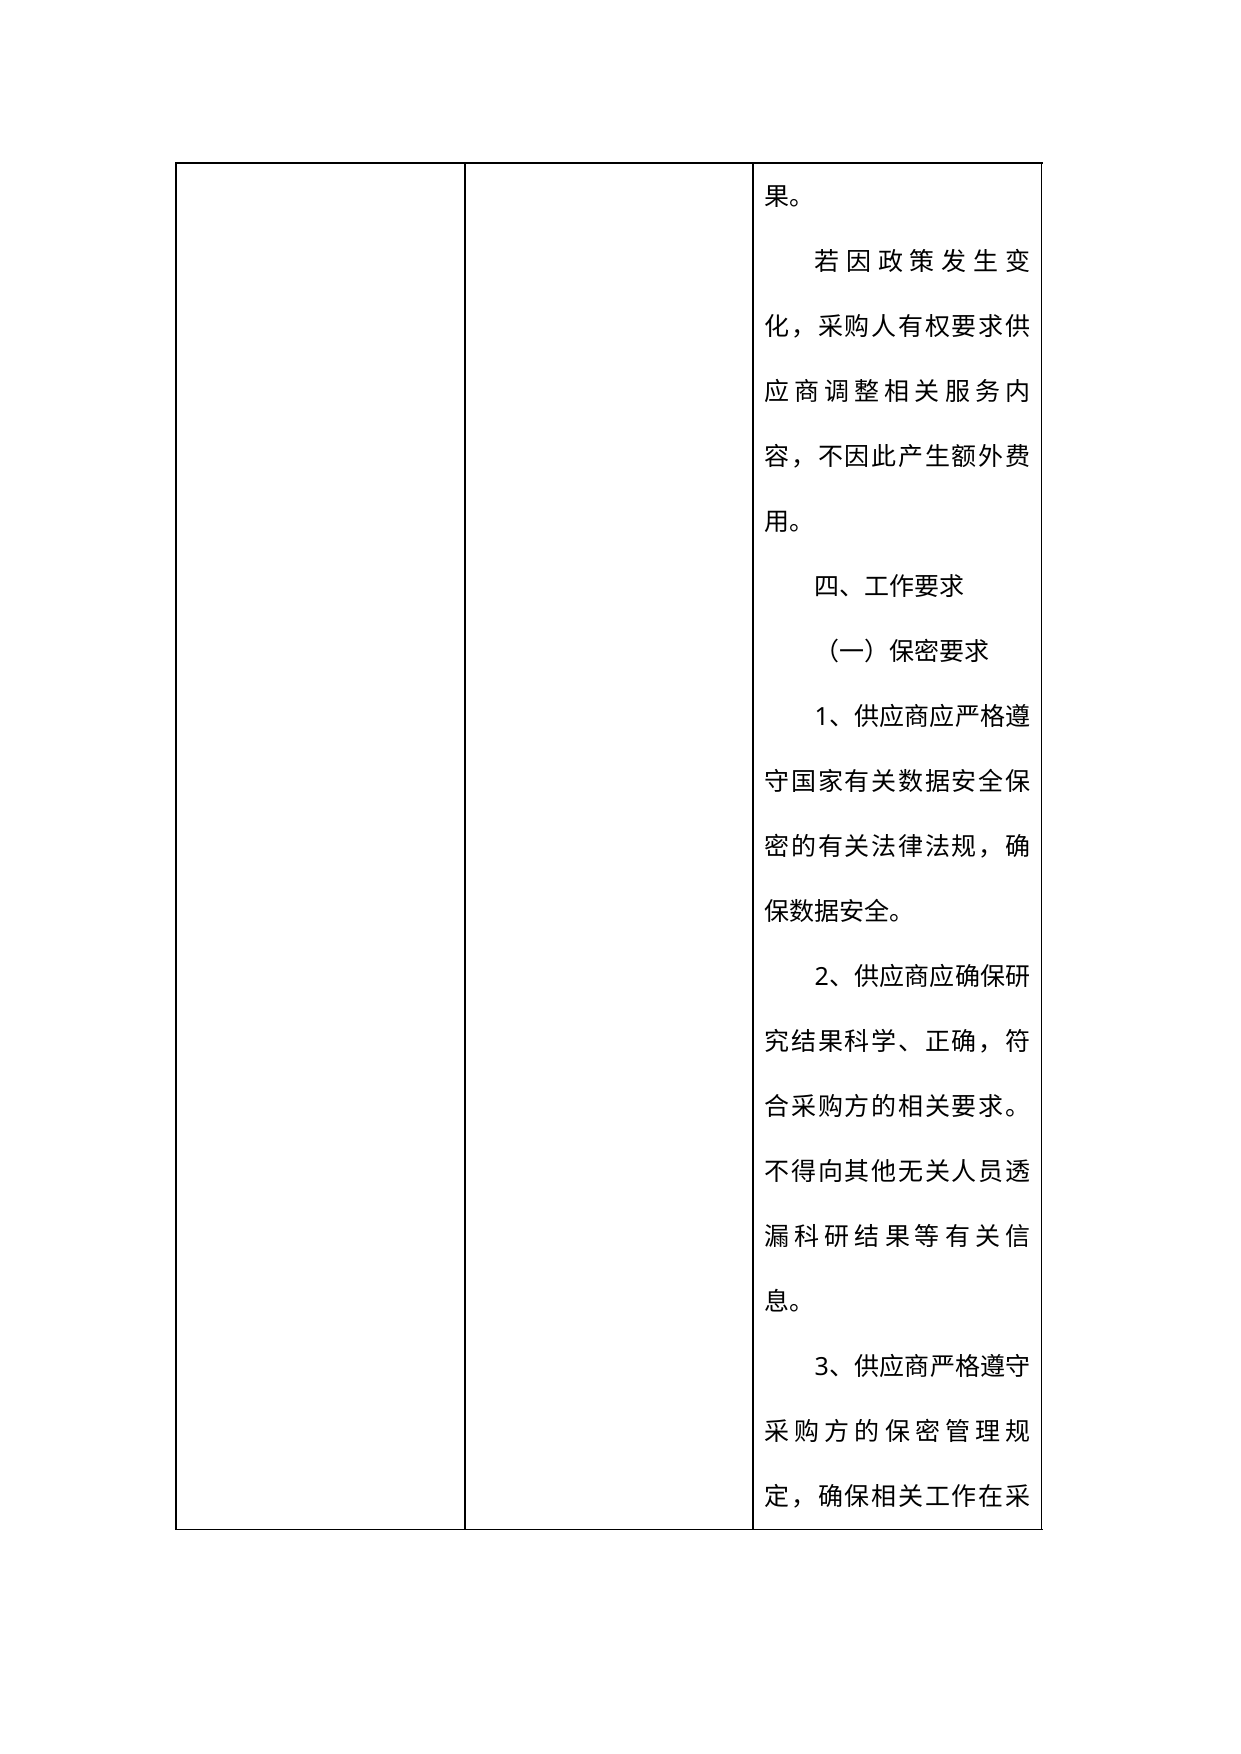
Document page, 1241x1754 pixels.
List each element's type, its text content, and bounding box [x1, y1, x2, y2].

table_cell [754, 164, 1041, 1528]
table_cell 3 [177, 164, 464, 1528]
table_cell ★ [466, 164, 752, 1528]
